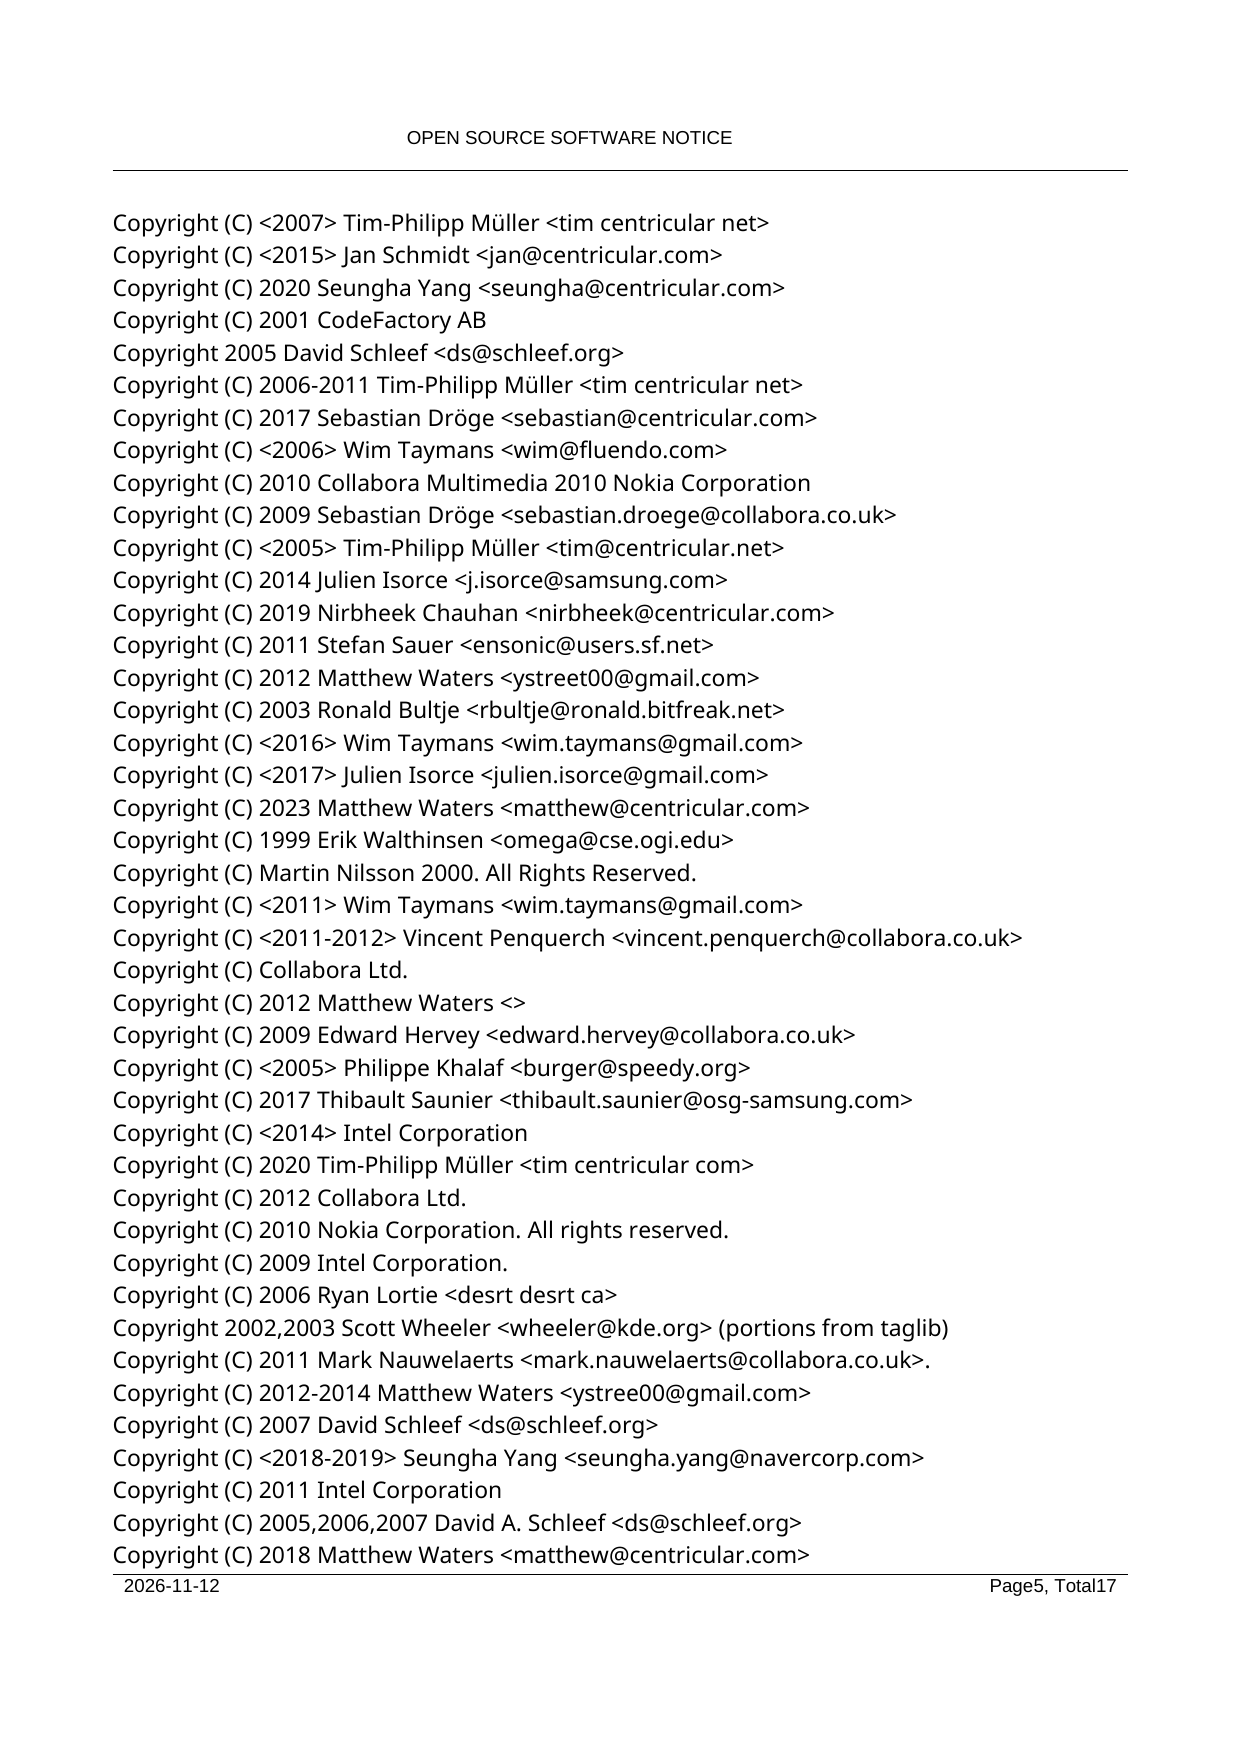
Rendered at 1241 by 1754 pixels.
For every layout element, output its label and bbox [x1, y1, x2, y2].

text [112, 206, 1128, 1571]
